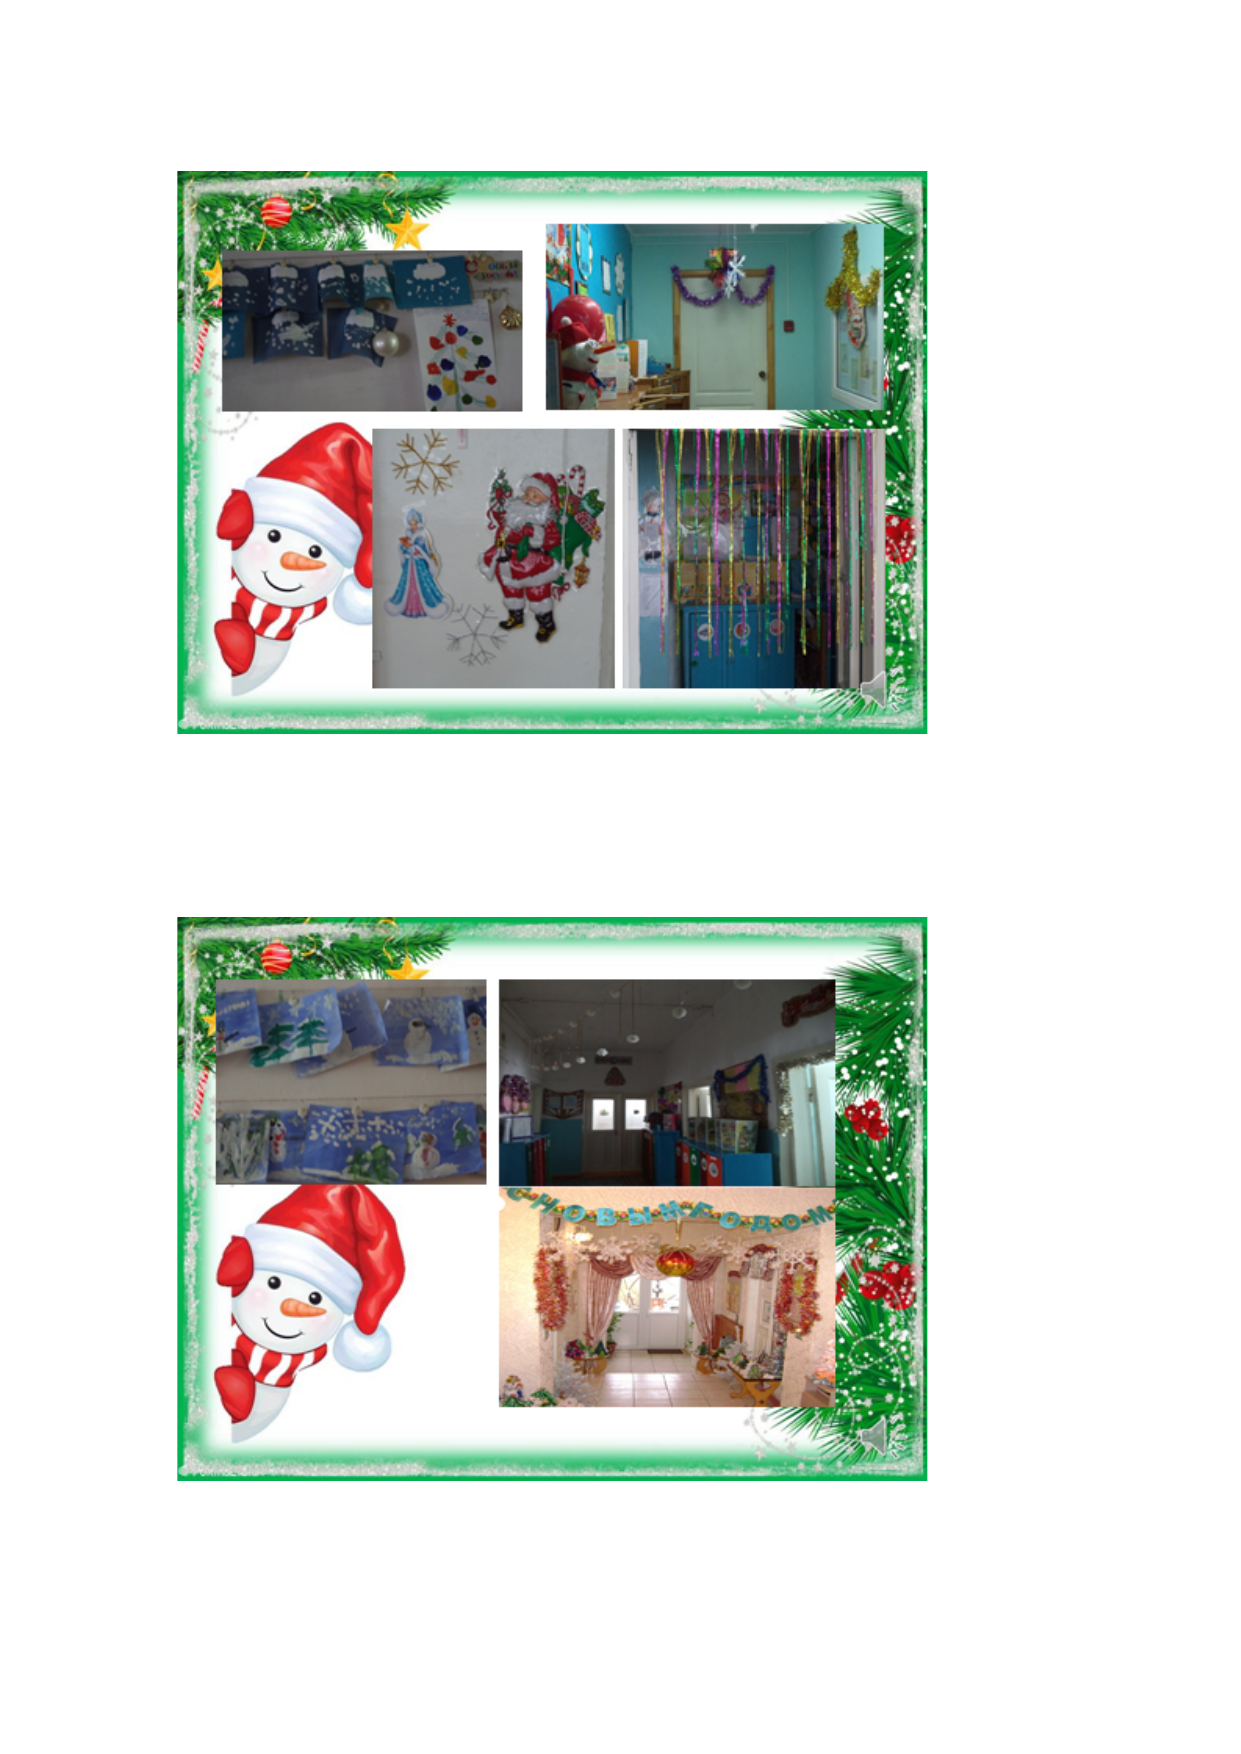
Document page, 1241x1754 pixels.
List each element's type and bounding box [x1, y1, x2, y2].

picture [177, 917, 928, 1481]
picture [177, 171, 928, 734]
